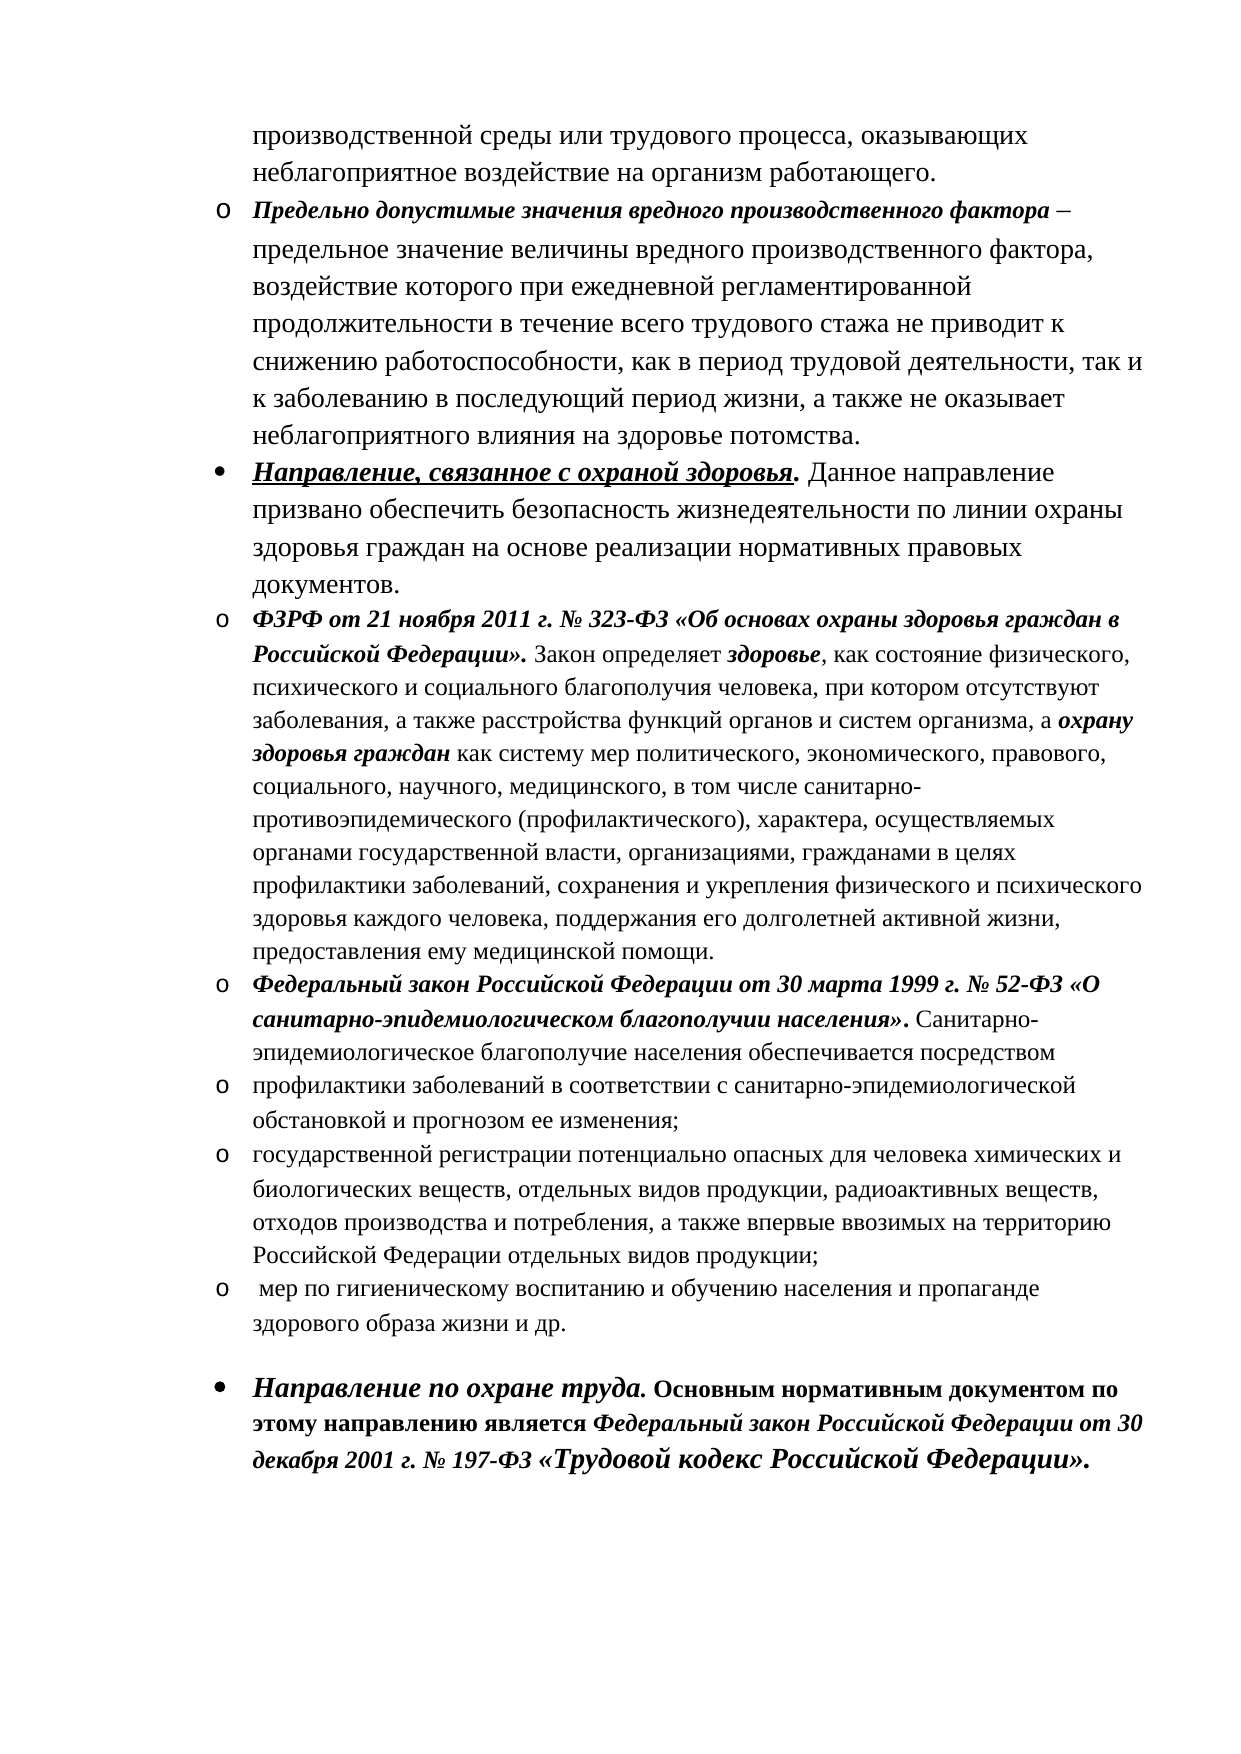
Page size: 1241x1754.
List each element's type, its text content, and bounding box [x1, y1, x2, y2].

list профилактики заболеваний в соответствии с санитарно-эпидемиологической обстановкой и прогнозом ее изменения; [215, 1071, 1152, 1134]
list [215, 118, 1152, 188]
list мер по гигиеническому воспитанию и обучению населения и пропаганде здорового образа жизни и др. [215, 1273, 1152, 1337]
list Направление, связанное с охраной здоровья. Данное направление призвано обеспечить безопасность жизнедеятельности по линии охраны здоровья граждан на основе реализации нормативных правовых документов. [215, 455, 1152, 599]
list Предельно допустимые значения вредного производственного фактора – предельное значение величины вредного производственного фактора, воздействие которого при ежедневной регламентированной продолжительности в течение всего трудового стажа не приводит к снижению работоспособности, как в период трудовой деятельности, так и к заболеванию в последующий период жизни, а также не оказывает неблагоприятного влияния на здоровье потомства. [215, 192, 1152, 450]
list ФЗРФ от 21 ноября 2011 г. № 323-ФЗ «Об основах охраны здоровья граждан в Российской Федерации». Закон определяет здоровье, как состояние физического, психического и социального благополучия человека, при котором отсутствуют заболевания, а также расстройства функций органов и систем организма, а охрану здоровья граждан как систему мер политического, экономического, правового, социального, научного, медицинского, в том числе санитарно-противоэпидемического (профилактического), характера, осуществляемых органами государственной власти, организациями, гражданами в целях профилактики заболеваний, сохранения и укрепления физического и психического здоровья каждого человека, поддержания его долголетней активной жизни, предоставления ему медицинской помощи. [215, 604, 1152, 965]
list Направление по охране труда. Основным нормативным документом по этому направлению является Федеральный закон Российской Федерации от 30 декабря 2001 г. № 197-ФЗ «Трудовой кодекс Российской Федерации». [215, 1370, 1152, 1475]
list Федеральный закон Российской Федерации от 30 марта 1999 г. № 52-ФЗ «О санитарно-эпидемиологическом благополучии населения». Санитарно-эпидемиологическое благополучие населения обеспечивается посредством [215, 969, 1152, 1066]
list государственной регистрации потенциально опасных для человека химических и биологических веществ, отдельных видов продукции, радиоактивных веществ, отходов производства и потребления, а также впервые ввозимых на территорию Российской Федерации отдельных видов продукции; [215, 1139, 1152, 1268]
